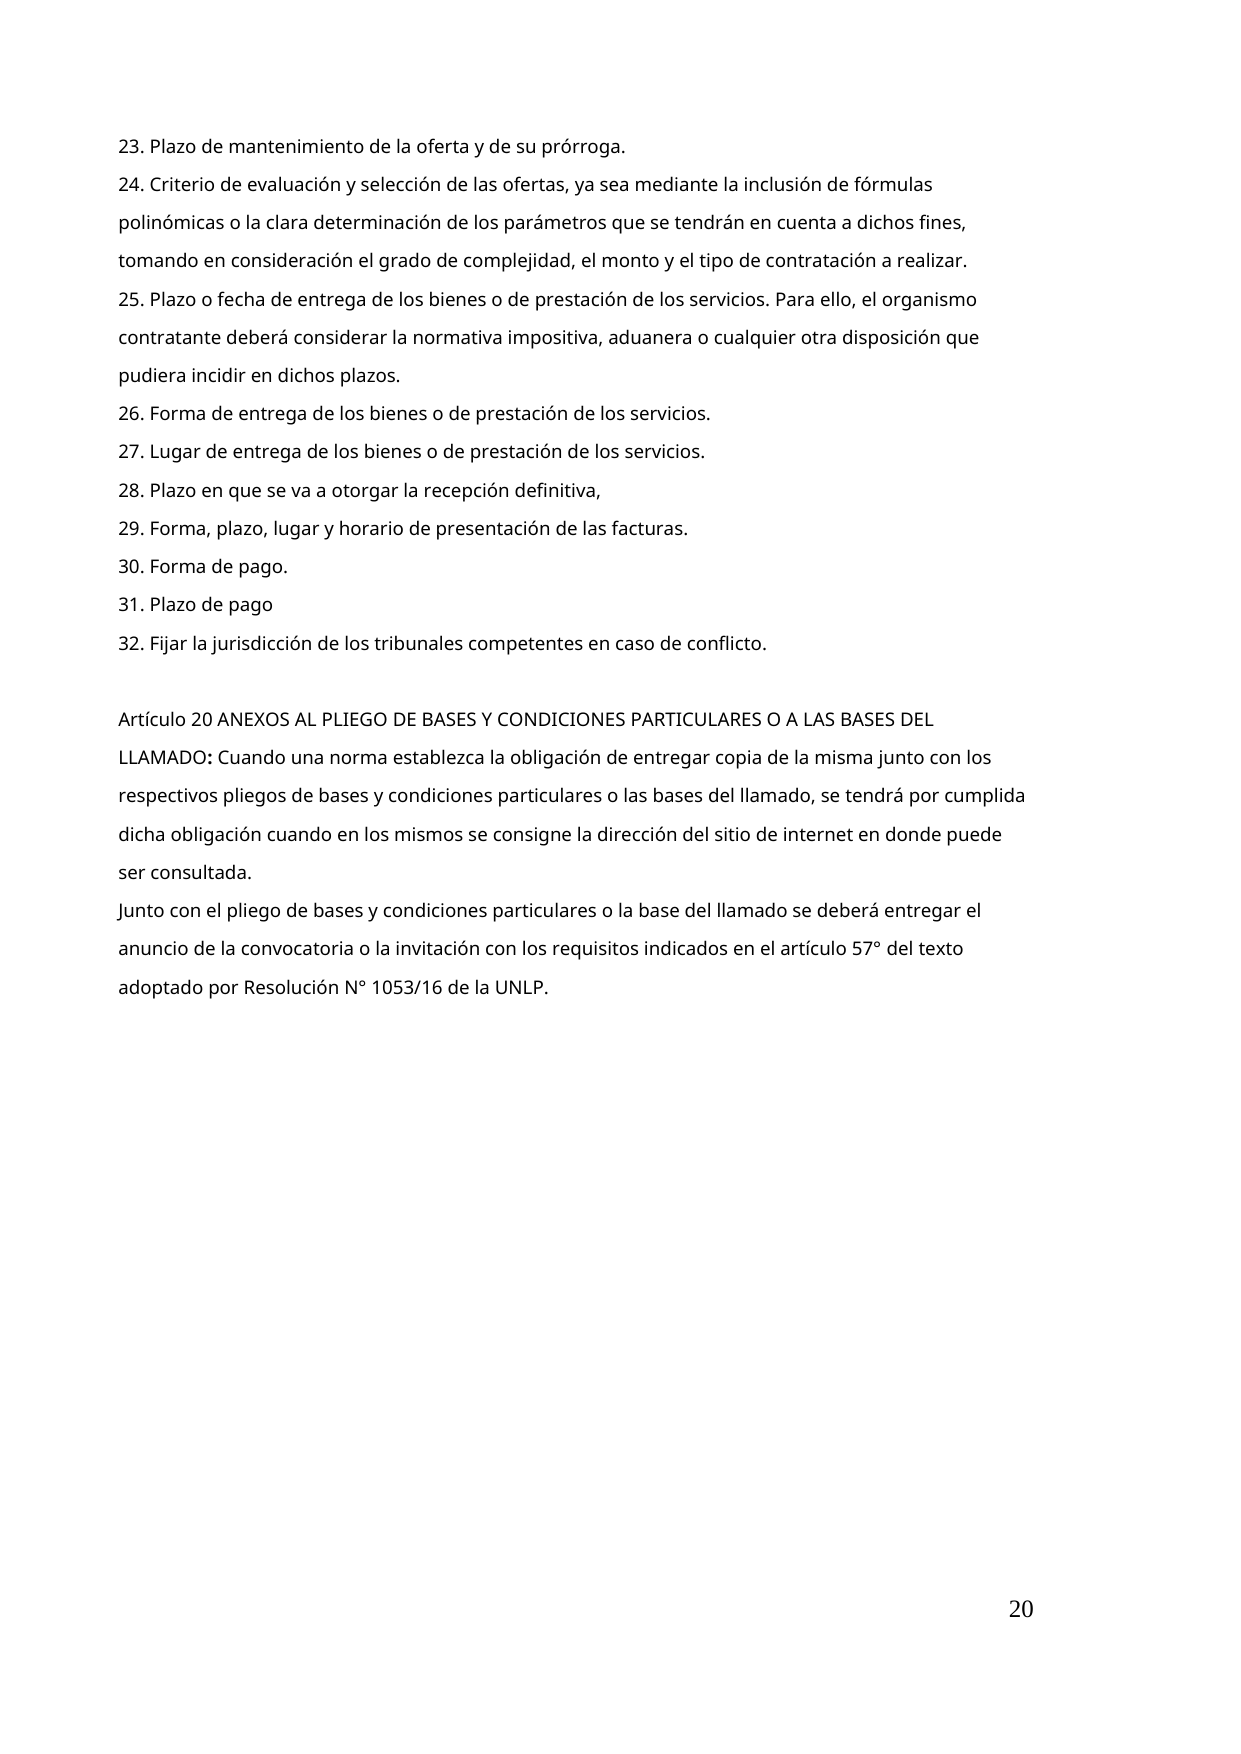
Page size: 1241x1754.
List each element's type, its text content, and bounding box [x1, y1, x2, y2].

text 27. Lugar de entrega de los bienes o de prestación de los servicios. [118, 439, 1033, 464]
text 28. Plazo en que se va a otorgar la recepción definitiva, [118, 477, 1033, 502]
text 25. Plazo o fecha de entrega de los bienes o de prestación de los servicios. Para ello, el organismo contratante deberá considerar la normativa impositiva, aduanera o cualquier otra disposición que pudiera incidir en dichos plazos. [118, 286, 1033, 388]
text Artículo 20 ANEXOS AL PLIEGO DE BASES Y CONDICIONES PARTICULARES O A LAS BASES DEL LLAMADO: Cuando una norma establezca la obligación de entregar copia de la misma junto con los respectivos pliegos de bases y condiciones particulares o las bases del llamado, se tendrá por cumplida dicha obligación cuando en los mismos se consigne la dirección del sitio de internet en donde puede ser consultada. [118, 706, 1033, 885]
text 30. Forma de pago. [118, 553, 1033, 579]
text 32. Fijar la jurisdicción de los tribunales competentes en caso de conflicto. [118, 630, 1033, 655]
text 23. Plazo de mantenimiento de la oferta y de su prórroga. [118, 133, 1033, 158]
text 31. Plazo de pago [118, 592, 1033, 617]
text 26. Forma de entrega de los bienes o de prestación de los servicios. [118, 401, 1033, 426]
text 24. Criterio de evaluación y selección de las ofertas, ya sea mediante la inclusión de fórmulas polinómicas o la clara determinación de los parámetros que se tendrán en cuenta a dichos fines, tomando en consideración el grado de complejidad, el monto y el tipo de contratación a realizar. [118, 171, 1033, 273]
text 29. Forma, plazo, lugar y horario de presentación de las facturas. [118, 515, 1033, 541]
text Junto con el pliego de bases y condiciones particulares o la base del llamado se deberá entregar el anuncio de la convocatoria o la invitación con los requisitos indicados en el artículo 57° del texto adoptado por Resolución N° 1053/16 de la UNLP. [118, 897, 1033, 999]
